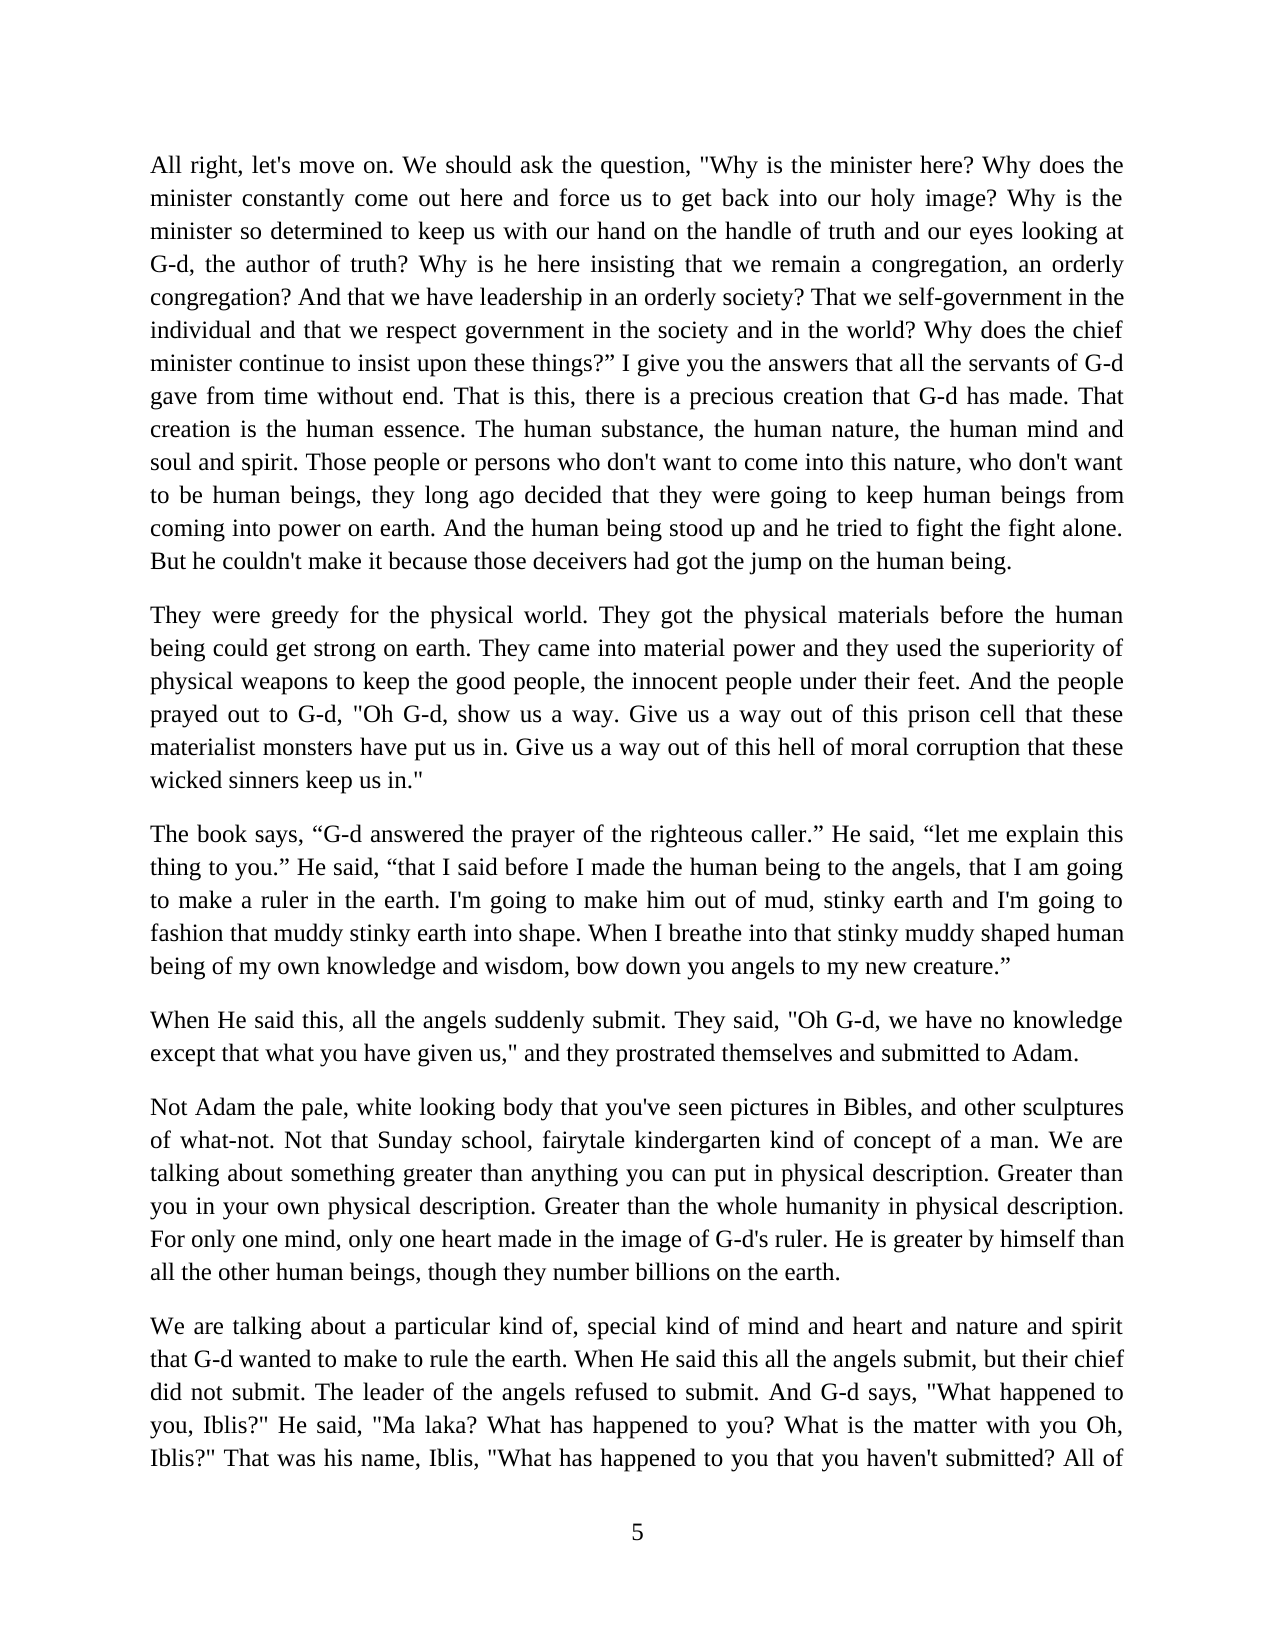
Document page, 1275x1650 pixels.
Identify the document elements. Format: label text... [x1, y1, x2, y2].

text Not Adam the pale, white looking body that you've seen pictures in Bibles, and other sculptures of what-not. Not that Sunday school, fairytale kindergarten kind of concept of a man. We are talking about something greater than anything you can put in physical description. Greater than you in your own physical description. Greater than the whole humanity in physical description. For only one mind, only one heart made in the image of G-d's ruler. He is greater by himself than all the other human beings, though they number billions on the earth. [150, 1092, 1125, 1286]
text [150, 1311, 1125, 1472]
text When He said this, all the angels suddenly submit. They said, "Oh G-d, we have no knowledge except that what you have given us," and they prostrated themselves and submitted to Adam. [150, 1005, 1125, 1067]
text All right, let's move on. We should ask the question, "Why is the minister here? Why does the minister constantly come out here and force us to get back into our holy image? Why is the minister so determined to keep us with our hand on the handle of truth and our eyes looking at G-d, the author of truth? Why is he here insisting that we remain a congregation, an orderly congregation? And that we have leadership in an orderly society? That we self-government in the individual and that we respect government in the society and in the world? Why does the chief minister continue to insist upon these things?” I give you the answers that all the servants of G-d gave from time without end. That is this, there is a precious creation that G-d has made. That creation is the human essence. The human substance, the human nature, the human mind and soul and spirit. Those people or persons who don't want to come into this nature, who don't want to be human beings, they long ago decided that they were going to keep human beings from coming into power on earth. And the human being stood up and he tried to fight the fight alone. But he couldn't make it because those deceivers had got the jump on the human being. [150, 150, 1125, 575]
text They were greedy for the physical world. They got the physical materials before the human being could get strong on earth. They came into material power and they used the superiority of physical weapons to keep the good people, the innocent people under their feet. And the people prayed out to G-d, "Oh G-d, show us a way. Give us a way out of this prison cell that these materialist monsters have put us in. Give us a way out of this hell of moral corruption that these wicked sinners keep us in." [150, 600, 1125, 794]
text The book says, “G-d answered the prayer of the righteous caller.” He said, “let me explain this thing to you.” He said, “that I said before I made the human being to the angels, that I am going to make a ruler in the earth. I'm going to make him out of mud, stinky earth and I'm going to fashion that muddy stinky earth into shape. When I breathe into that stinky muddy shaped human being of my own knowledge and wisdom, bow down you angels to my new creature.” [150, 819, 1125, 980]
